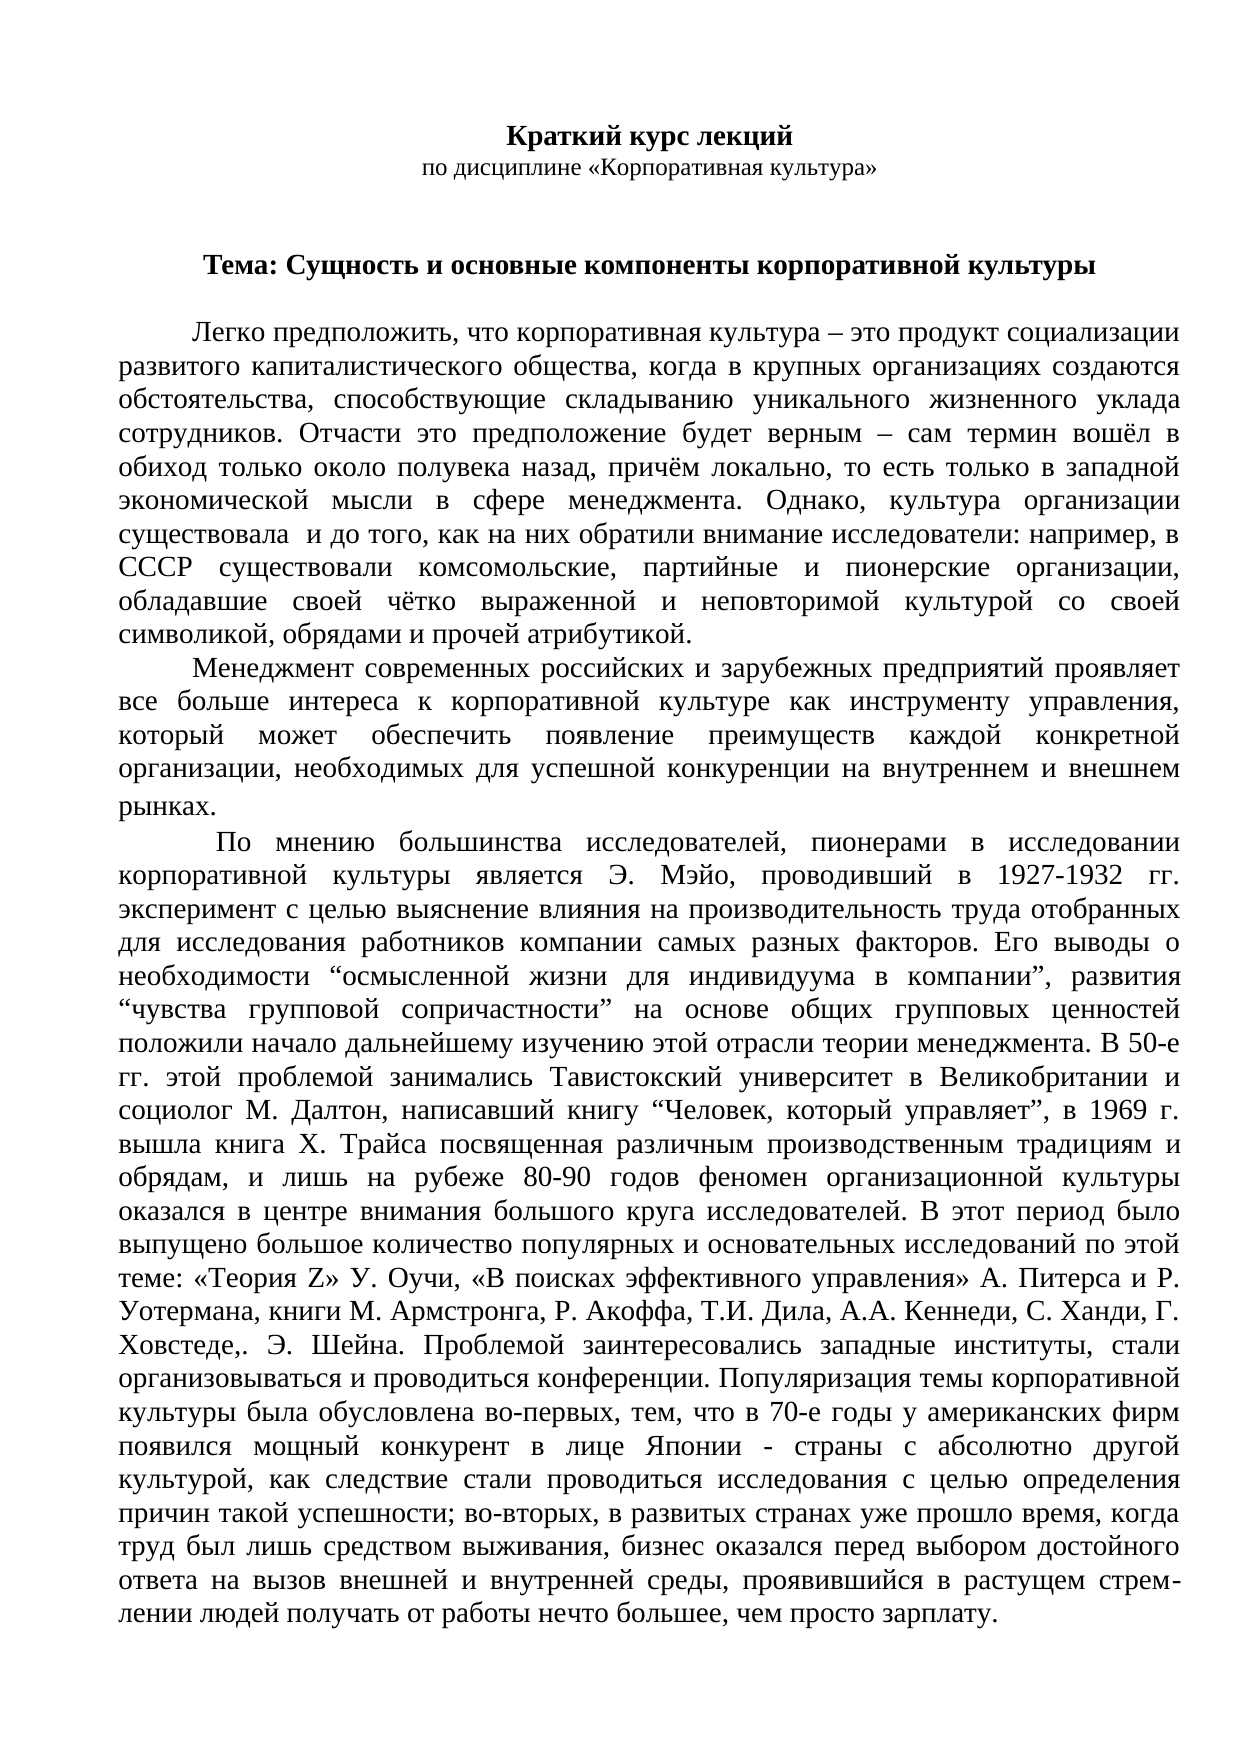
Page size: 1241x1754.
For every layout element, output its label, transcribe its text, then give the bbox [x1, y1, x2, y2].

text по дисциплине «Корпоративная культура» [118, 152, 1181, 180]
text По мнению большинства исследователей, пионерами в исследовании корпоративной культуры является Э. Мэйо, проводивший в 1927-1932 гг. эксперимент с целью выяснение влияния на производительность труда отобранных для исследования работников компании самых разных факторов. Его выводы о необходимости “осмысленной жизни для индивидуума в компании”, развития “чувства групповой сопричастности” на основе общих групповых ценностей положили начало дальнейшему изучению этой отрасли теории менеджмента. В 50-е гг. этой проблемой занимались Тавистокский университет в Великобритании и социолог М. Далтон, написавший книгу “Человек, который управляет”, в . вышла книга Х. Трайса посвященная различным производственным традициям и обрядам, и лишь на рубеже 80-90 годов феномен организационной культуры оказался в центре внимания большого круга исследователей. В этот период было выпущено большое количество популярных и основательных исследований по этой теме: «Теория Z» У. Оучи, «В поисках эффективного управления» А. Питерса и Р. Уотермана, книги М. Армстронга, Р. Акоффа, Т.И. Дила, А.А. Кеннеди, С. Ханди, Г. Ховстеде,. Э. Шейна. Проблемой заинтересовались западные институты, стали организовываться и проводиться конференции. Популяризация темы корпоративной культуры была обусловлена во-первых, тем, что в 70-е годы у американских фирм появился мощный конкурент в лице Японии - страны с абсолютно другой культурой, как следствие стали проводиться исследования с целью определения причин такой успешности; во-вторых, в развитых странах уже прошло время, когда труд был лишь средством выживания, бизнес оказался перед выбором достойного ответа на вызов внешней и внутренней среды, проявившийся в растущем стремлении людей получать от работы нечто большее, чем просто зарплату. [118, 824, 1181, 1629]
subtitle Краткий курс лекций [118, 118, 1181, 152]
text Менеджмент современных российских и зарубежных предприятий проявляет все больше интереса к корпоративной культуре как инструменту управления, который может обеспечить появление преимуществ каждой конкретной организации, необходимых для успешной конкуренции на внутреннем и внешнем рынках. [118, 650, 1181, 824]
text Легко предположить, что корпоративная культура – это продукт социализации развитого капиталистического общества, когда в крупных организациях создаются обстоятельства, способствующие складыванию уникального жизненного уклада сотрудников. Отчасти это предположение будет верным – сам термин вошёл в обиход только около полувека назад, причём локально, то есть только в западной экономической мысли в сфере менеджмента. Однако, культура организации существовала и до того, как на них обратили внимание исследователи: например, в СССР существовали комсомольские, партийные и пионерские организации, обладавшие своей чётко выраженной и неповторимой культурой со своей символикой, обрядами и прочей атрибутикой. [118, 314, 1181, 650]
subtitle Тема: Сущность и основные компоненты корпоративной культуры [118, 247, 1181, 281]
